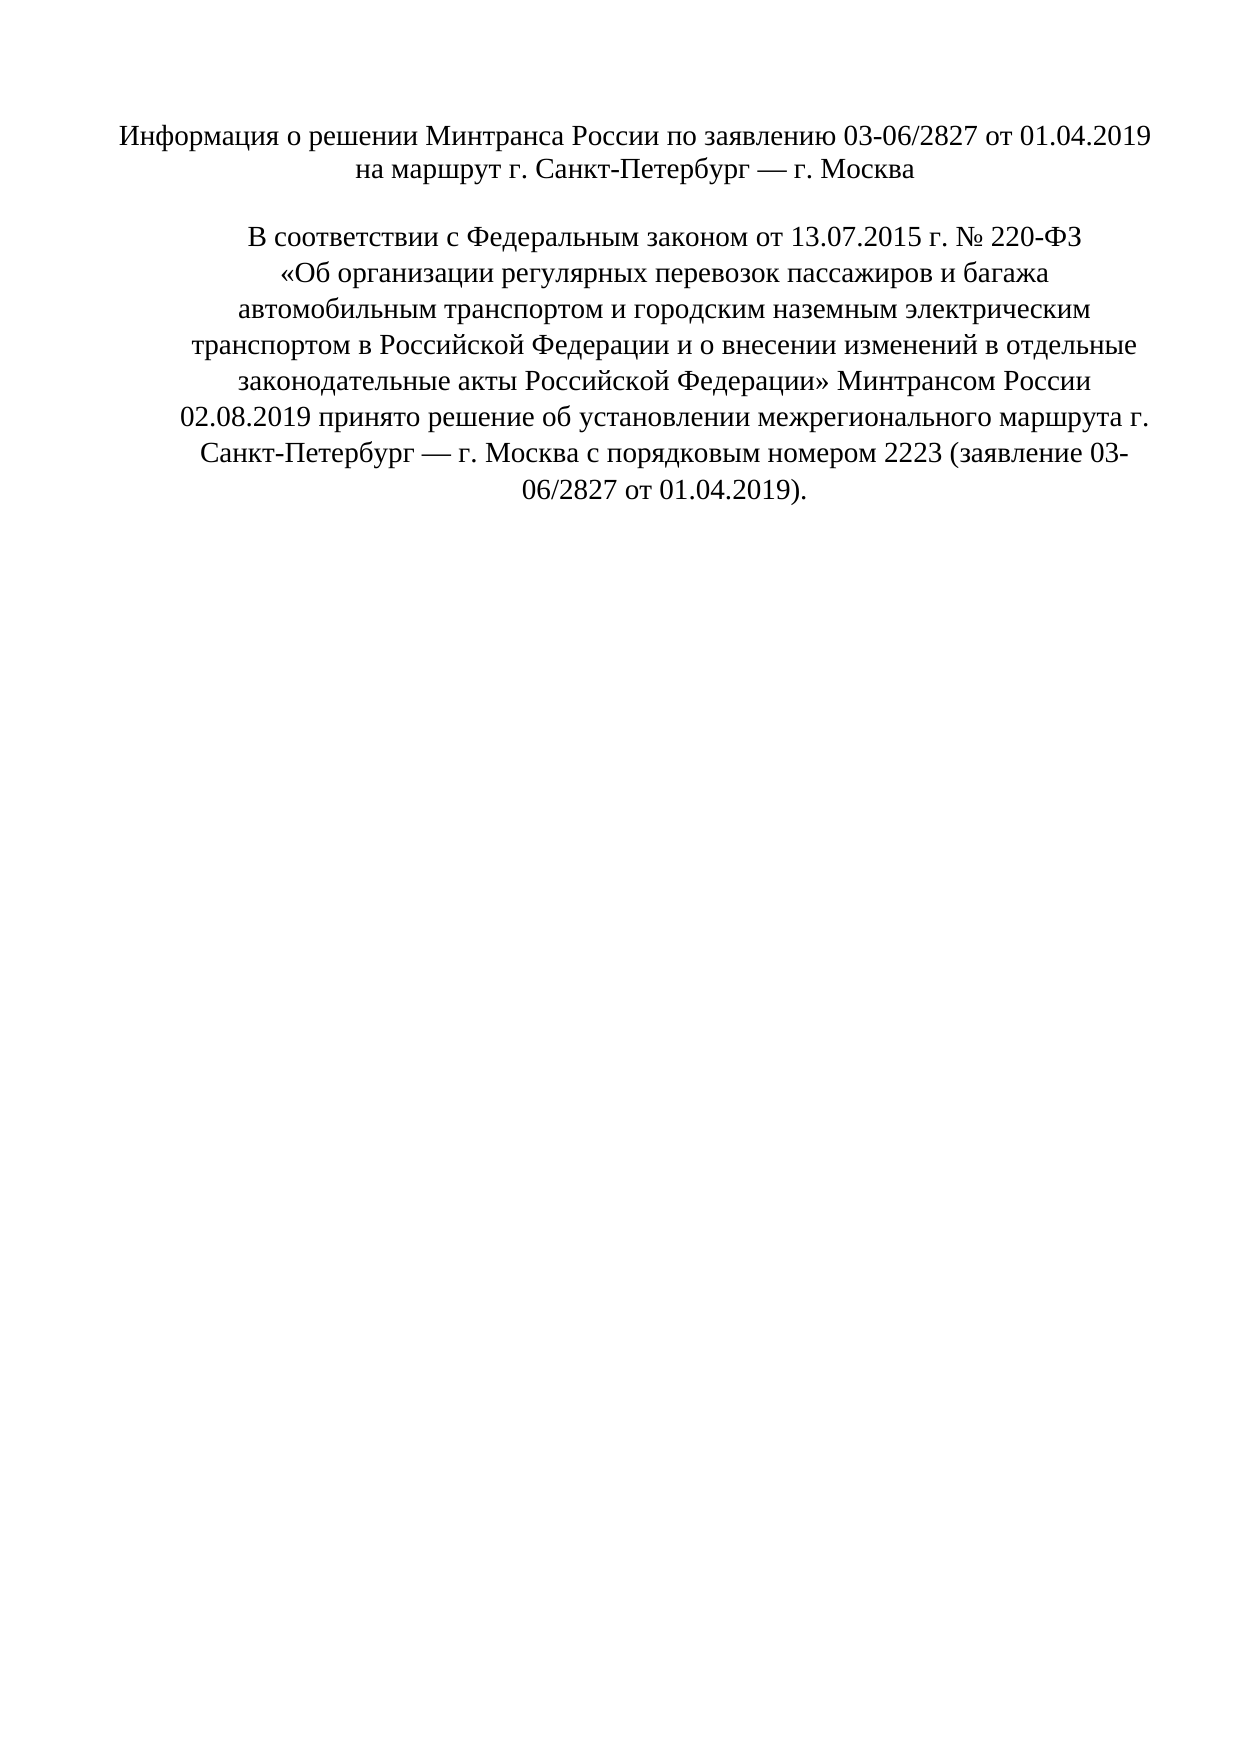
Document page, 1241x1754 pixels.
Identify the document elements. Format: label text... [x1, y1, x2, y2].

text Информация о решении Минтранса России по заявлению 03-06/2827 от 01.04.2019 на маршрут г. Санкт-Петербург — г. Москва [118, 118, 1152, 185]
text В соответствии с Федеральным законом от 13.07.2015 г. № 220-ФЗ «Об организации регулярных перевозок пассажиров и багажа автомобильным транспортом и городским наземным электрическим транспортом в Российской Федерации и о внесении изменений в отдельные законодательные акты Российской Федерации» Минтрансом России 02.08.2019 принято решение об установлении межрегионального маршрута г. Санкт-Петербург — г. Москва с порядковым номером 2223 (заявление 03-06/2827 от 01.04.2019). [177, 219, 1152, 505]
